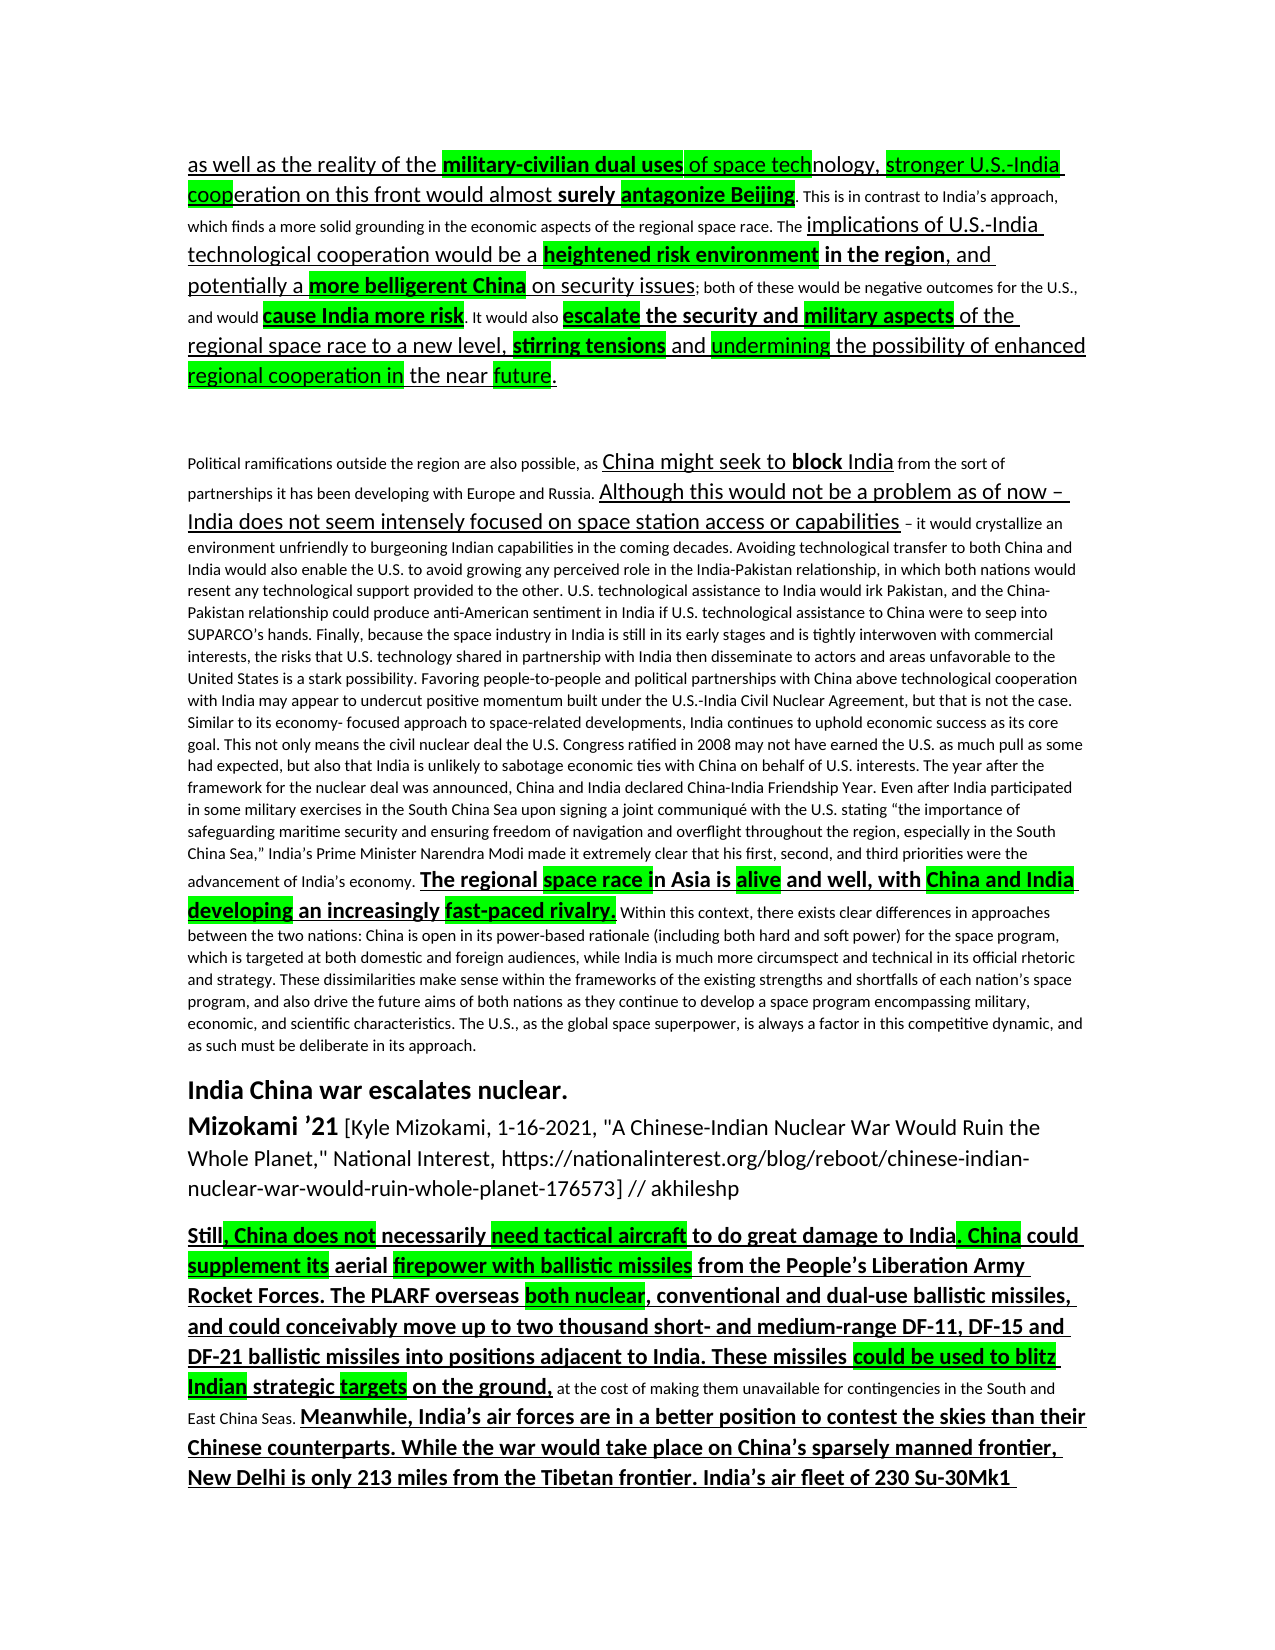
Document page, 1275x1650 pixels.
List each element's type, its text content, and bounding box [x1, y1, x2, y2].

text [187, 150, 1087, 389]
text Political ramifications outside the region are also possible, as China might seek to block India from the sort of partnerships it has been developing with Europe and Russia. Although this would not be a problem as of now – India does not seem intensely focused on space station access or capabilities – it would crystallize an environment unfriendly to burgeoning Indian capabilities in the coming decades. Avoiding technological transfer to both China and India would also enable the U.S. to avoid growing any perceived role in the India-Pakistan relationship, in which both nations would resent any technological support provided to the other. U.S. technological assistance to India would irk Pakistan, and the China-Pakistan relationship could produce anti-American sentiment in India if U.S. technological assistance to China were to seep into SUPARCO’s hands. Finally, because the space industry in India is still in its early stages and is tightly interwoven with commercial interests, the risks that U.S. technology shared in partnership with India then disseminate to actors and areas unfavorable to the United States is a stark possibility. Favoring people-to-people and political partnerships with China above technological cooperation with India may appear to undercut positive momentum built under the U.S.-India Civil Nuclear Agreement, but that is not the case. Similar to its economy- focused approach to space-related developments, India continues to uphold economic success as its core goal. This not only means the civil nuclear deal the U.S. Congress ratified in 2008 may not have earned the U.S. as much pull as some had expected, but also that India is unlikely to sabotage economic ties with China on behalf of U.S. interests. The year after the framework for the nuclear deal was announced, China and India declared China-India Friendship Year. Even after India participated in some military exercises in the South China Sea upon signing a joint communiqué with the U.S. stating “the importance of safeguarding maritime security and ensuring freedom of navigation and overflight throughout the region, especially in the South China Sea,” India’s Prime Minister Narendra Modi made it extremely clear that his first, second, and third priorities were the advancement of India’s economy. The regional space race in Asia is alive and well, with China and India developing an increasingly fast-paced rivalry. Within this context, there exists clear differences in approaches between the two nations: China is open in its power-based rationale (including both hard and soft power) for the space program, which is targeted at both domestic and foreign audiences, while India is much more circumspect and technical in its official rhetoric and strategy. These dissimilarities make sense within the frameworks of the existing strengths and shortfalls of each nation’s space program, and also drive the future aims of both nations as they continue to develop a space program encompassing military, economic, and scientific characteristics. The U.S., as the global space superpower, is always a factor in this competitive dynamic, and as such must be deliberate in its approach. [187, 447, 1087, 1055]
subtitle India China war escalates nuclear. [187, 1073, 1087, 1106]
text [187, 1221, 1087, 1491]
text Mizokami ’21 [Kyle Mizokami, 1-16-2021, "A Chinese-Indian Nuclear War Would Ruin the Whole Planet," National Interest, https://nationalinterest.org/blog/reboot/chinese-indian-nuclear-war-would-ruin-whole-planet-176573] // akhileshp [187, 1109, 1087, 1202]
